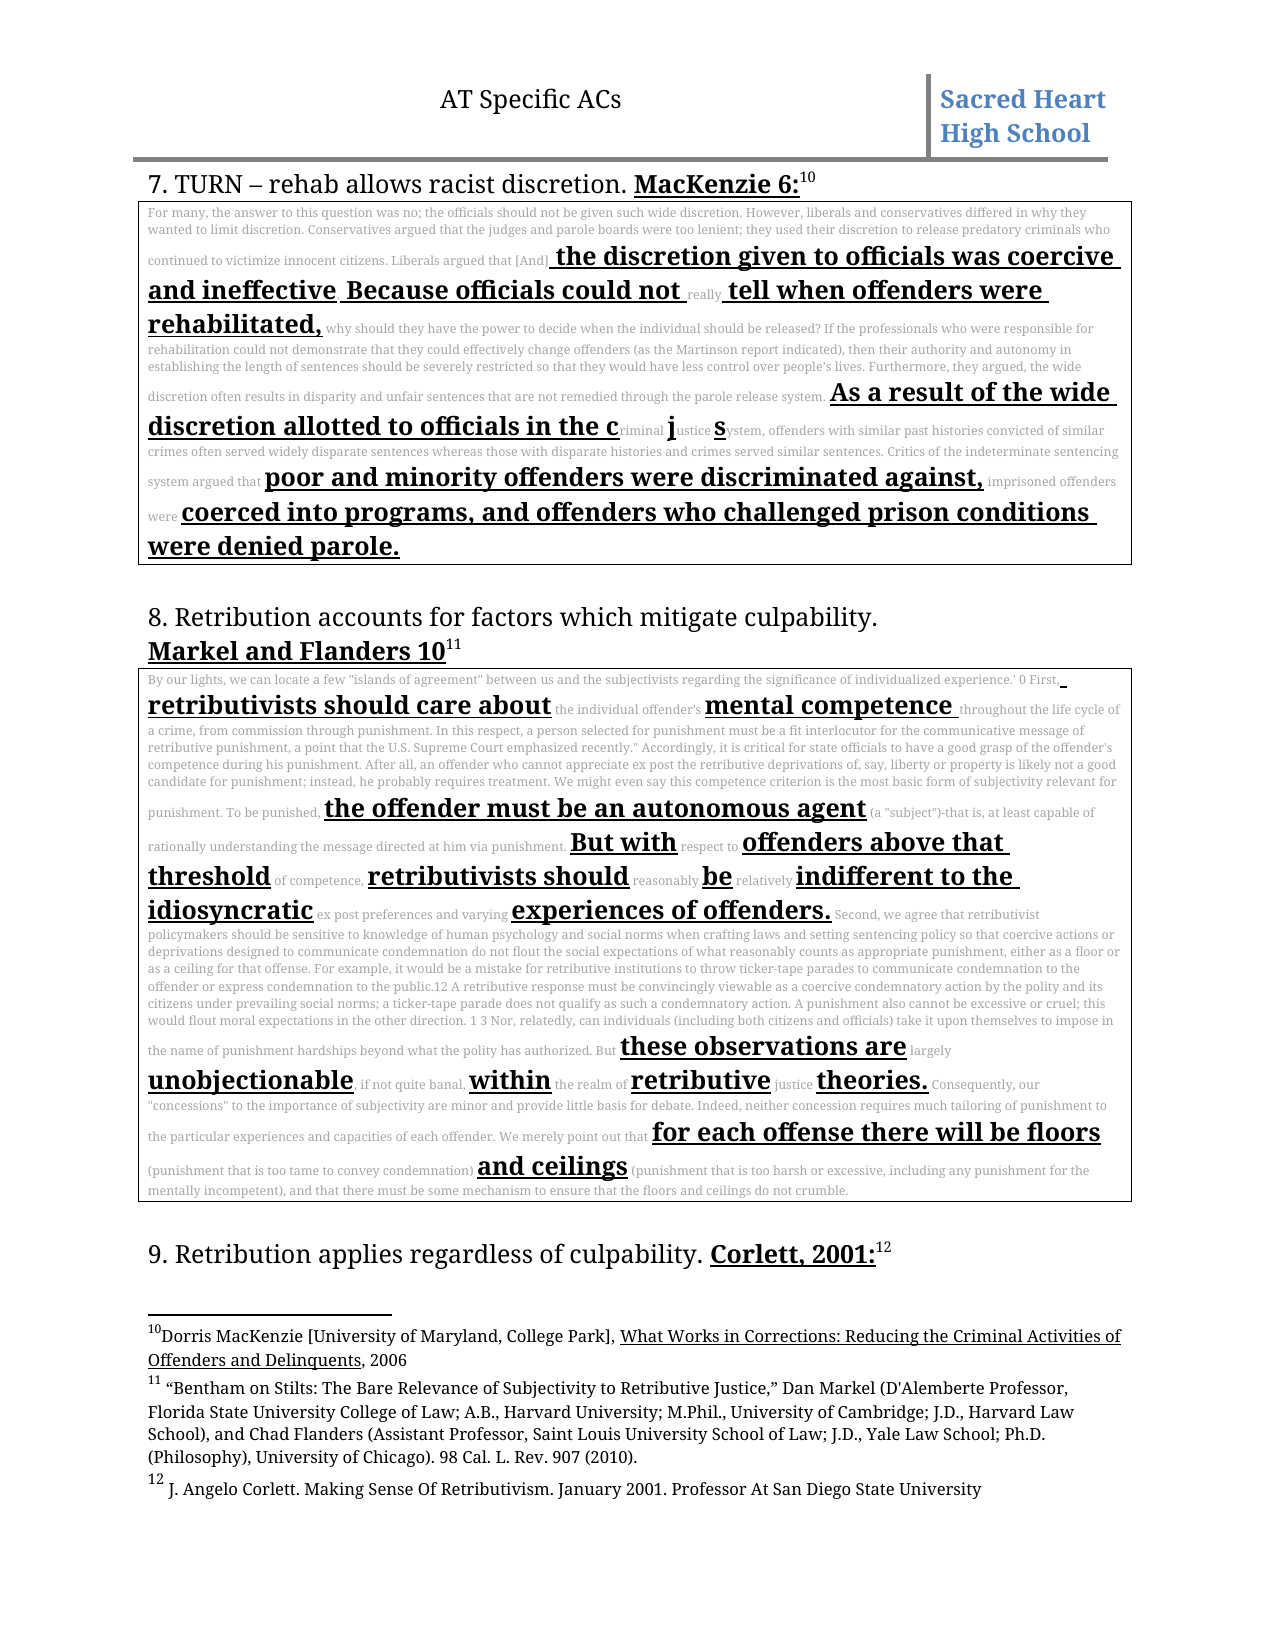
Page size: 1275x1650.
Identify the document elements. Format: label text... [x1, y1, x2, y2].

text Markel and Flanders 10 [148, 633, 1122, 668]
text 8. Retribution accounts for factors which mitigate culpability. [148, 599, 1122, 633]
text By our lights, we can locate a few "islands of agreement" between us and the subjectivists regarding the significance of individualized experience.' 0 First, retributivists should care about the individual offender's mental competence throughout the life cycle of a crime, from commission through punishment. In this respect, a person selected for punishment must be a fit interlocutor for the communicative message of retributive punishment, a point that the U.S. Supreme Court emphasized recently." Accordingly, it is critical for state officials to have a good grasp of the offender's competence during his punishment. After all, an offender who cannot appreciate ex post the retributive deprivations of, say, liberty or property is likely not a good candidate for punishment; instead, he probably requires treatment. We might even say this competence criterion is the most basic form of subjectivity relevant for punishment. To be punished, the offender must be an autonomous agent (a "subject")-that is, at least capable of rationally understanding the message directed at him via punishment. But with respect to offenders above that threshold of competence, retributivists should reasonably be relatively indifferent to the idiosyncratic ex post preferences and varying experiences of offenders. Second, we agree that retributivist policymakers should be sensitive to knowledge of human psychology and social norms when crafting laws and setting sentencing policy so that coercive actions or deprivations designed to communicate condemnation do not flout the social expectations of what reasonably counts as appropriate punishment, either as a floor or as a ceiling for that offense. For example, it would be a mistake for retributive institutions to throw ticker-tape parades to communicate condemnation to the offender or express condemnation to the public.12 A retributive response must be convincingly viewable as a coercive condemnatory action by the polity and its citizens under prevailing social norms; a ticker-tape parade does not qualify as such a condemnatory action. A punishment also cannot be excessive or cruel; this would flout moral expectations in the other direction. 1 3 Nor, relatedly, can individuals (including both citizens and officials) take it upon themselves to impose in the name of punishment hardships beyond what the polity has authorized. But these observations are largely unobjectionable, if not quite banal, within the realm of retributive justice theories. Consequently, our "concessions" to the importance of subjectivity are minor and provide little basis for debate. Indeed, neither concession requires much tailoring of punishment to the particular experiences and capacities of each offender. We merely point out that for each offense there will be floors (punishment that is too tame to convey condemnation) and ceilings (punishment that is too harsh or excessive, including any punishment for the mentally incompetent), and that there must be some mechanism to ensure that the floors and ceilings do not crumble. [139, 669, 1131, 1201]
text 9. Retribution applies regardless of culpability. Corlett, 2001: [148, 1237, 1122, 1271]
text 7. TURN – rehab allows racist discretion. MacKenzie 6: [148, 167, 1122, 201]
text For many, the answer to this question was no; the officials should not be given such wide discretion. However, liberals and conservatives differed in why they wanted to limit discretion. Conservatives argued that the judges and parole boards were too lenient; they used their discretion to release predatory criminals who continued to victimize innocent citizens. Liberals argued that [And] the discretion given to officials was coercive and ineffective. Because officials could not really tell when offenders were rehabilitated, why should they have the power to decide when the individual should be released? If the professionals who were responsible for rehabilitation could not demonstrate that they could effectively change offenders (as the Martinson report indicated), then their authority and autonomy in establishing the length of sentences should be severely restricted so that they would have less control over people’s lives. Furthermore, they argued, the wide discretion often results in disparity and unfair sentences that are not remedied through the parole release system. As a result of the wide discretion allotted to officials in the criminal justice system, offenders with similar past histories convicted of similar crimes often served widely disparate sentences whereas those with disparate histories and crimes served similar sentences. Critics of the indeterminate sentencing system argued that poor and minority offenders were discriminated against, imprisoned offenders were coerced into programs, and offenders who challenged prison conditions were denied parole. [139, 202, 1131, 564]
